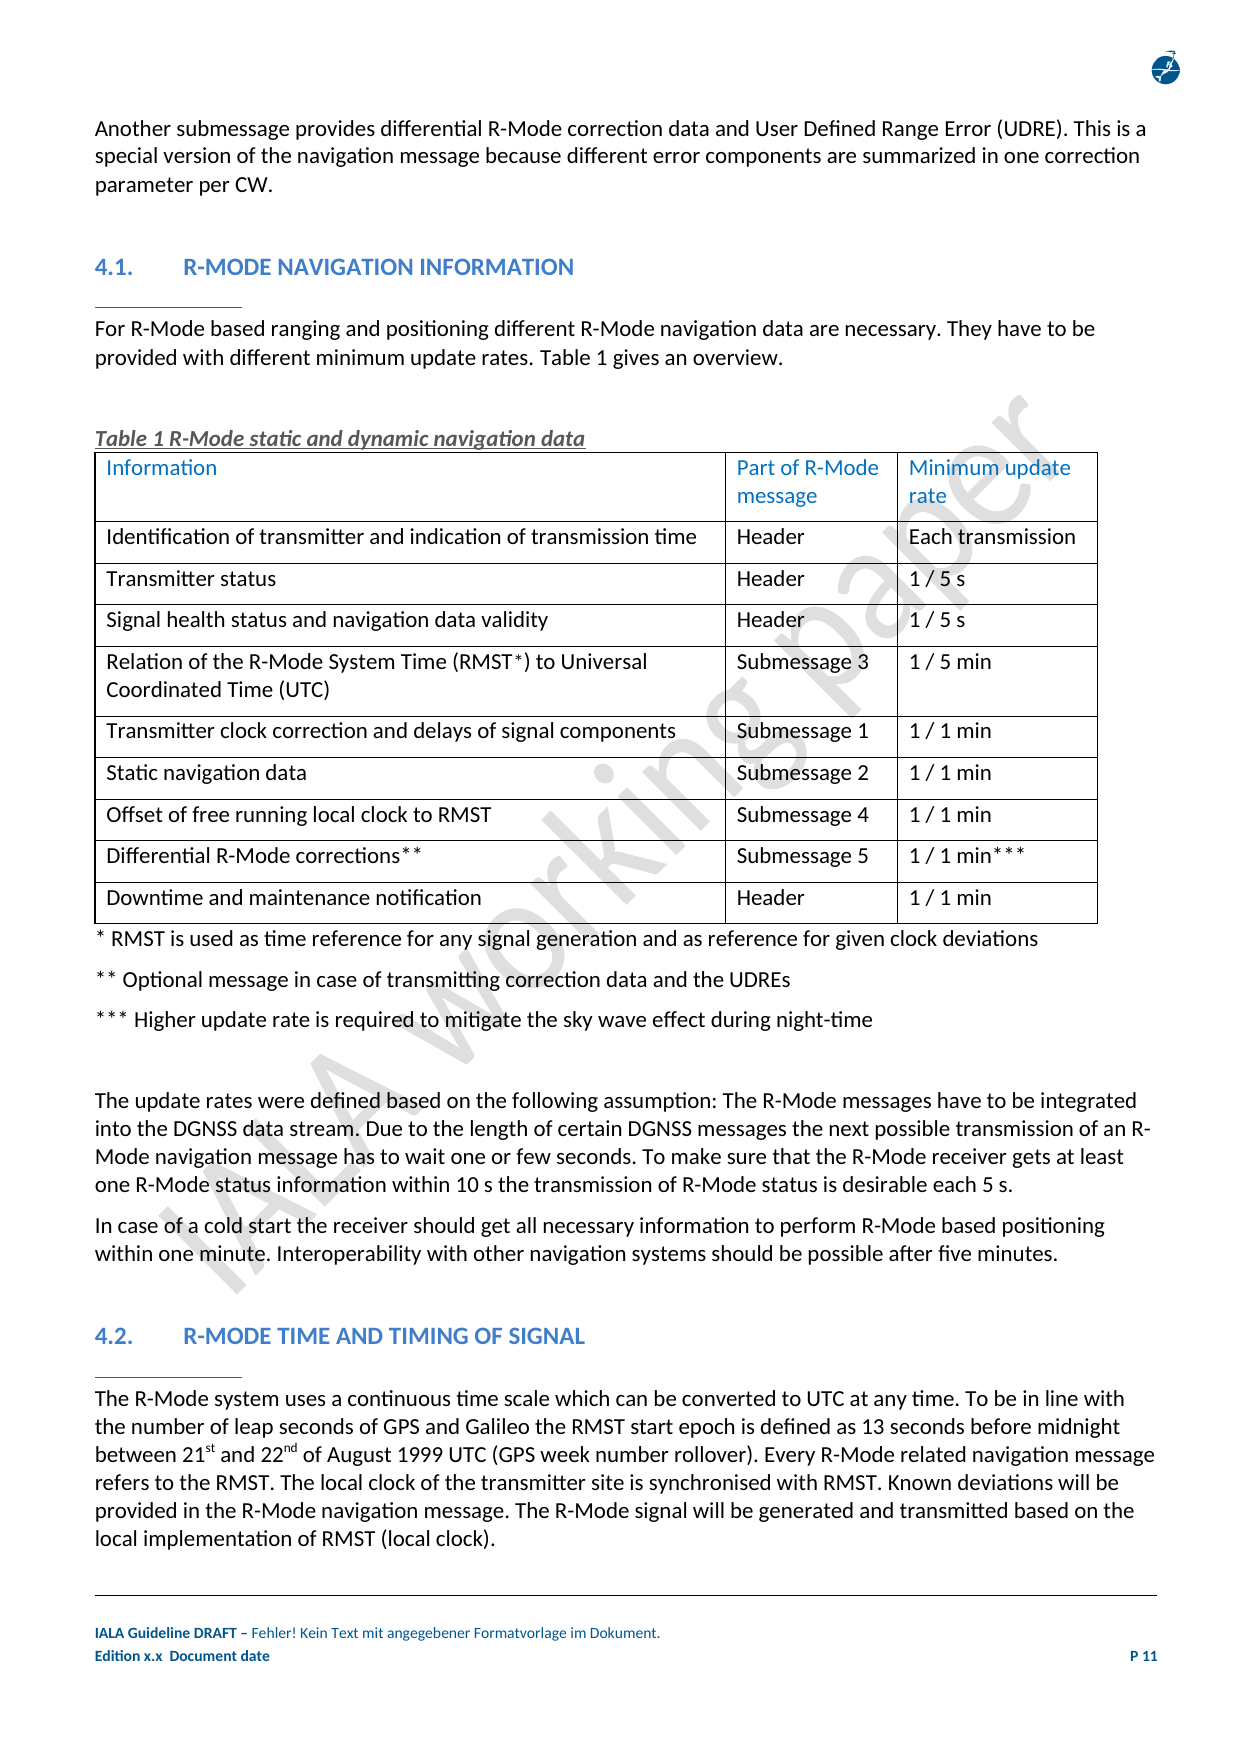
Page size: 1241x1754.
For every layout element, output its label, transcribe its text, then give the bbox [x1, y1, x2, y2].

table_cell Header [726, 522, 897, 563]
table_cell Transmitter status [96, 564, 725, 604]
table_cell Submessage 5 [726, 841, 897, 882]
text The R-Mode system uses a continuous time scale which can be converted to UTC at any time. To be in line with the number of leap seconds of GPS and Galileo the RMST start epoch is defined as 13 seconds before midnight between 21st and 22nd of August 1999 UTC (GPS week number rollover). Every R-Mode related navigation message refers to the RMST. The local clock of the transmitter site is synchronised with RMST. Known deviations will be provided in the R-Mode navigation message. The R-Mode signal will be generated and transmitted based on the local implementation of RMST (local clock). [94, 1384, 1157, 1552]
table_header Minimum update rate [898, 453, 1097, 521]
table_cell 1 / 5 s [898, 564, 1097, 604]
table_cell Each transmission [898, 522, 1097, 563]
table_cell 1 / 5 min [898, 647, 1097, 716]
picture [1120, 0, 1239, 119]
table_header Part of R-Mode message [726, 453, 897, 521]
table_cell Submessage 1 [726, 717, 897, 757]
table_cell 1 / 5 s [898, 605, 1097, 646]
table_cell Header [726, 564, 897, 604]
table_cell Signal health status and navigation data validity [96, 605, 725, 646]
table_header Information [96, 453, 725, 521]
table_cell Submessage 2 [726, 758, 897, 799]
table_cell 1 / 1 min [898, 758, 1097, 799]
text *** Higher update rate is required to mitigate the sky wave effect during night-time [94, 1005, 1157, 1033]
table_cell Submessage 4 [726, 800, 897, 840]
table_cell Static navigation data [96, 758, 725, 799]
text Another submessage provides differential R-Mode correction data and User Defined Range Error (UDRE). This is a special version of the navigation message because different error components are summarized in one correction parameter per CW. [94, 114, 1157, 198]
subtitle R-Mode time and timing of signal [94, 1320, 1157, 1351]
table_cell Identification of transmitter and indication of transmission time [96, 522, 725, 563]
text ** Optional message in case of transmitting correction data and the UDREs [94, 965, 1157, 993]
table_cell Differential R-Mode corrections** [96, 841, 725, 882]
table_cell Submessage 3 [726, 647, 897, 716]
table_cell Downtime and maintenance notification [96, 883, 725, 923]
table_cell 1 / 1 min [898, 800, 1097, 840]
table_cell Relation of the R-Mode System Time (RMST*) to Universal Coordinated Time (UTC) [96, 647, 725, 716]
text The update rates were defined based on the following assumption: The R-Mode messages have to be integrated into the DGNSS data stream. Due to the length of certain DGNSS messages the next possible transmission of an R-Mode navigation message has to wait one or few seconds. To make sure that the R-Mode receiver gets at least one R-Mode status information within 10 s the transmission of R-Mode status is desirable each 5 s. [94, 1086, 1157, 1198]
text In case of a cold start the receiver should get all necessary information to perform R-Mode based positioning within one minute. Interoperability with other navigation systems should be possible after five minutes. [94, 1211, 1157, 1267]
table_cell Offset of free running local clock to RMST [96, 800, 725, 840]
subtitle R-Mode navigation information [94, 251, 1157, 281]
text * RMST is used as time reference for any signal generation and as reference for given clock deviations [94, 924, 1157, 952]
table_cell 1 / 1 min [898, 883, 1097, 923]
table_cell Header [726, 605, 897, 646]
table_cell 1 / 1 min [898, 717, 1097, 757]
text Table 1 R-Mode static and dynamic navigation data [94, 424, 1157, 452]
table_cell Transmitter clock correction and delays of signal components [96, 717, 725, 757]
text For R-Mode based ranging and positioning different R-Mode navigation data are necessary. They have to be provided with different minimum update rates. Table 1 gives an overview. [94, 314, 1157, 371]
table_cell Header [726, 883, 897, 923]
table_cell 1 / 1 min*** [898, 841, 1097, 882]
